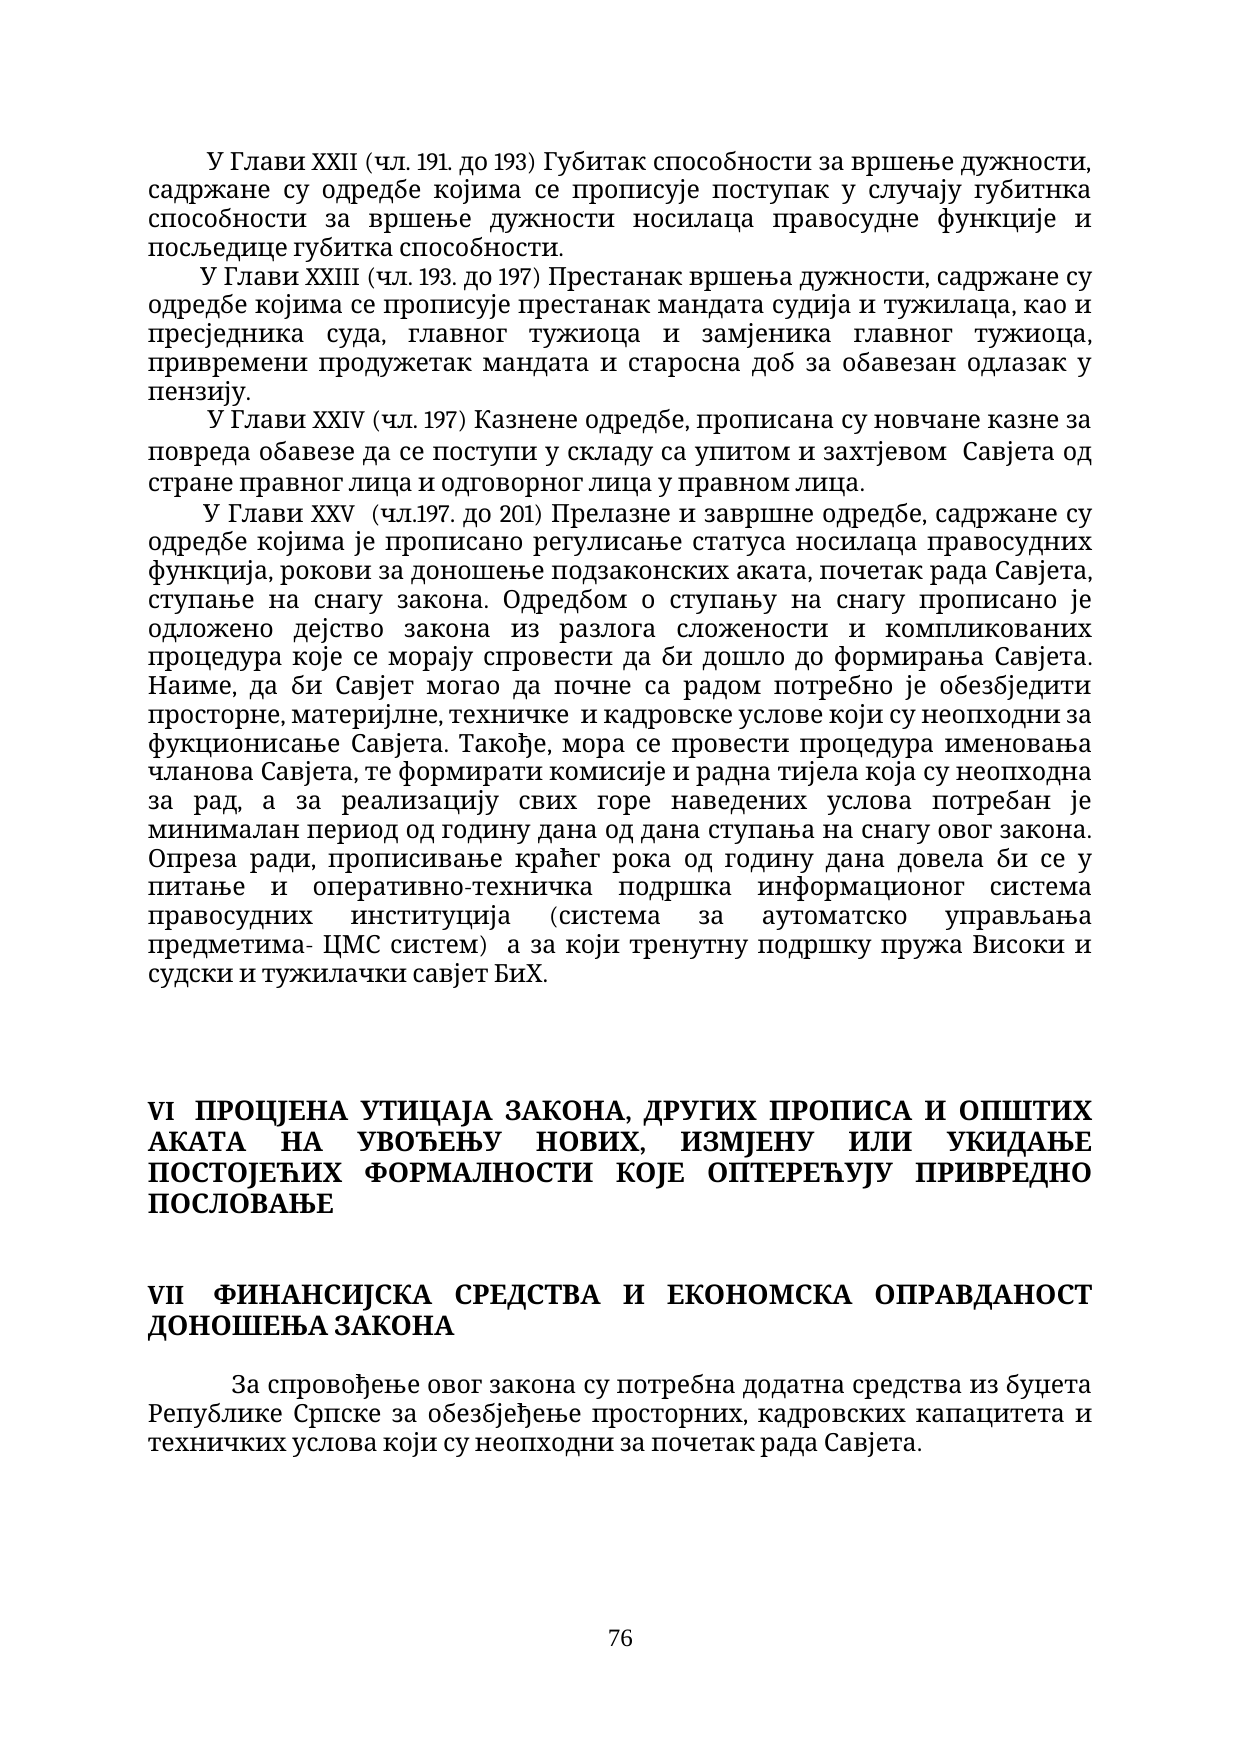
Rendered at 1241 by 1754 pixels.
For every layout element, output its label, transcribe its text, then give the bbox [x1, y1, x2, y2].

text У Глави XXIV (чл. 197) Казнене одредбе, прописана су новчане казне за повреда обавезе да се поступи у складу са упитом и захтјевом Савјета од стране правног лица и одговорног лица у правном лица. [148, 406, 1093, 497]
text У Глави XXIII (чл. 193. до 197) Престанак вршења дужности, садржане су одредбе којима се прописује престанак мандата судија и тужилаца, као и пресједника суда, главног тужиоца и замјеника главног тужиоца, привремени продужетак мандата и старосна доб за обавезан одлазак у пензију. [148, 263, 1093, 406]
text За спровођење овог закона су потребна додатна средства из буџета Републике Српске за обезбјеђење просторних, кадровских капацитета и техничких услова који су неопходни за почетак рада Савјета. [148, 1371, 1093, 1458]
text У Глави XXII (чл. 191. до 193) Губитак способности за вршење дужности, садржане су одредбе којима се прописује поступак у случају губитнка способности за вршење дужности носилаца правосудне функције и посљедице губитка способности. [148, 148, 1093, 263]
text VII ФИНАНСИЈСКА СРЕДСТВА И ЕКОНОМСКА ОПРАВДАНОСТ ДОНОШЕЊА ЗАКОНА [148, 1280, 1093, 1343]
text У Глави XXV (чл.197. до 201) Прелазне и завршне одредбе, садржане су одредбе којима је прописано регулисање статуса носилаца правосудних функција, рокови за доношење подзаконских аката, почетак рада Савјета, ступање на снагу закона. Одредбом о ступању на снагу прописано је одложено дејство закона из разлога сложености и компликованих процедура које се морају спровести да би дошло до формирања Савјета. Наиме, да би Савјет могао да почне са радом потребно је обезбједити просторне, материјлне, техничке и кадровске услове који су неопходни за фукционисање Савјета. Такође, мора се провести процедура именовања чланова Савјета, те формирати комисије и радна тијела која су неопходна за рад, а за реализацију свих горе наведених услова потребан је минималан период од годину дана од дана ступања на снагу овог закона. Опреза ради, прописивање краћег рока од годину дана довела би се у питање и оперативно-техничка подршка информационог система правосудних институција (система за аутоматско управљања предметима- ЦМС систем) а за који тренутну подршку пружа Високи и судски и тужилачки савјет БиХ. [148, 499, 1093, 988]
text VI ПРОЦЈЕНА УТИЦАЈА ЗАКОНА, ДРУГИХ ПРОПИСА И ОПШТИХ АКАТА НА УВОЂЕЊУ НОВИХ, ИЗМЈЕНУ ИЛИ УКИДАЊЕ ПОСТОЈЕЋИХ ФОРМАЛНОСТИ КОЈЕ ОПТЕРЕЋУЈУ ПРИВРЕДНО ПОСЛОВАЊЕ [148, 1096, 1093, 1220]
